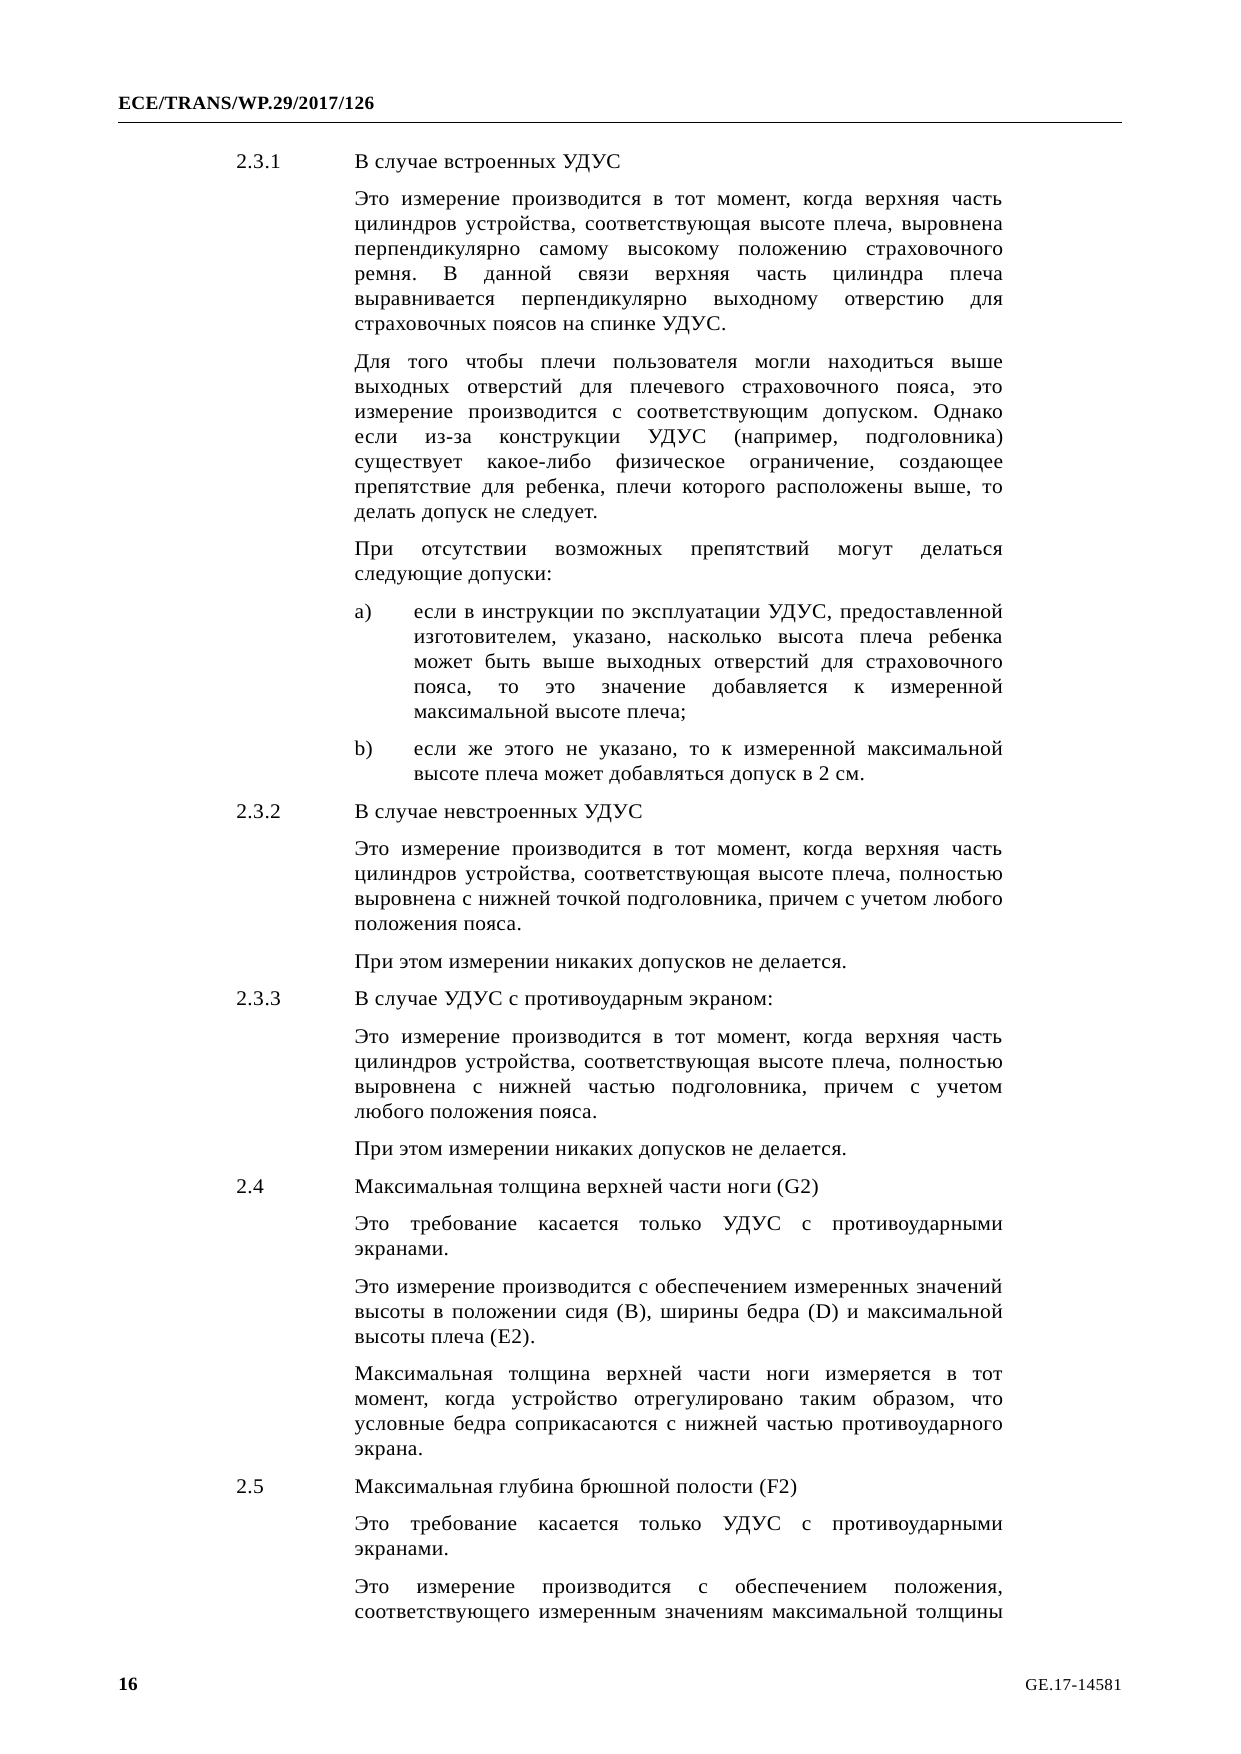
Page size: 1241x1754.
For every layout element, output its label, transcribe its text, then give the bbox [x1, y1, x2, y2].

text При отсутствии возможных препятствий могут делаться следующие допуски: [236, 535, 1004, 585]
text Это измерение производится в тот момент, когда верхняя часть цилиндров устройства, соответствующая высоте плеча, выровнена перпендикулярно самому высокому положению страховочного ремня. В данной связи верхняя часть цилиндра плеча выравнивается перпендикулярно выходному отверстию для страховочных поясов на спинке УДУС. [236, 185, 1004, 335]
text 2.4 Максимальная толщина верхней части ноги (G2) [236, 1173, 1004, 1198]
text Максимальная толщина верхней части ноги измеряется в тот момент, когда устройство отрегулировано таким образом, что условные бедра соприкасаются с нижней частью противоударного экрана. [236, 1360, 1004, 1460]
text При этом измерении никаких допусков не делается. [236, 1135, 1004, 1160]
text 2.5 Максимальная глубина брюшной полости (F2) [236, 1473, 1004, 1498]
text b) если же этого не указано, то к измеренной максимальной высоте плеча может добавляться допуск в 2 см. [236, 735, 1004, 785]
text Это измерение производится с обеспечением измеренных значений высоты в положении сидя (B), ширины бедра (D) и максимальной высоты плеча (E2). [236, 1273, 1004, 1348]
text При этом измерении никаких допусков не делается. [236, 948, 1004, 973]
text Это требование касается только УДУС с противоударными экранами. [236, 1510, 1004, 1560]
text 2.3.3 В случае УДУС с противоударным экраном: [236, 985, 1004, 1010]
text a) если в инструкции по эксплуатации УДУС, предоставленной изготовителем, указано, насколько высота плеча ребенка может быть выше выходных отверстий для страховочного пояса, то это значение добавляется к измеренной максимальной высоте плеча; [236, 598, 1004, 723]
text 2.3.1 В случае встроенных УДУС [236, 148, 1004, 173]
text Это требование касается только УДУС с противоударными экранами. [236, 1210, 1004, 1260]
text Это измерение производится в тот момент, когда верхняя часть цилиндров устройства, соответствующая высоте плеча, полностью выровнена с нижней частью подголовника, причем с учетом любого положения пояса. [236, 1023, 1004, 1123]
text 2.3.2 В случае невстроенных УДУС [236, 798, 1004, 823]
text Это измерение производится в тот момент, когда верхняя часть цилиндров устройства, соответствующая высоте плеча, полностью выровнена с нижней точкой подголовника, причем с учетом любого положения пояса. [236, 835, 1004, 935]
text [236, 1573, 1004, 1623]
text Для того чтобы плечи пользователя могли находиться выше выходных отверстий для плечевого страховочного пояса, это измерение производится с соответствующим допуском. Однако если из-за конструкции УДУС (например, подголовника) существует какое-либо физическое ограничение, создающее препятствие для ребенка, плечи которого расположены выше, то делать допуск не следует. [236, 348, 1004, 523]
